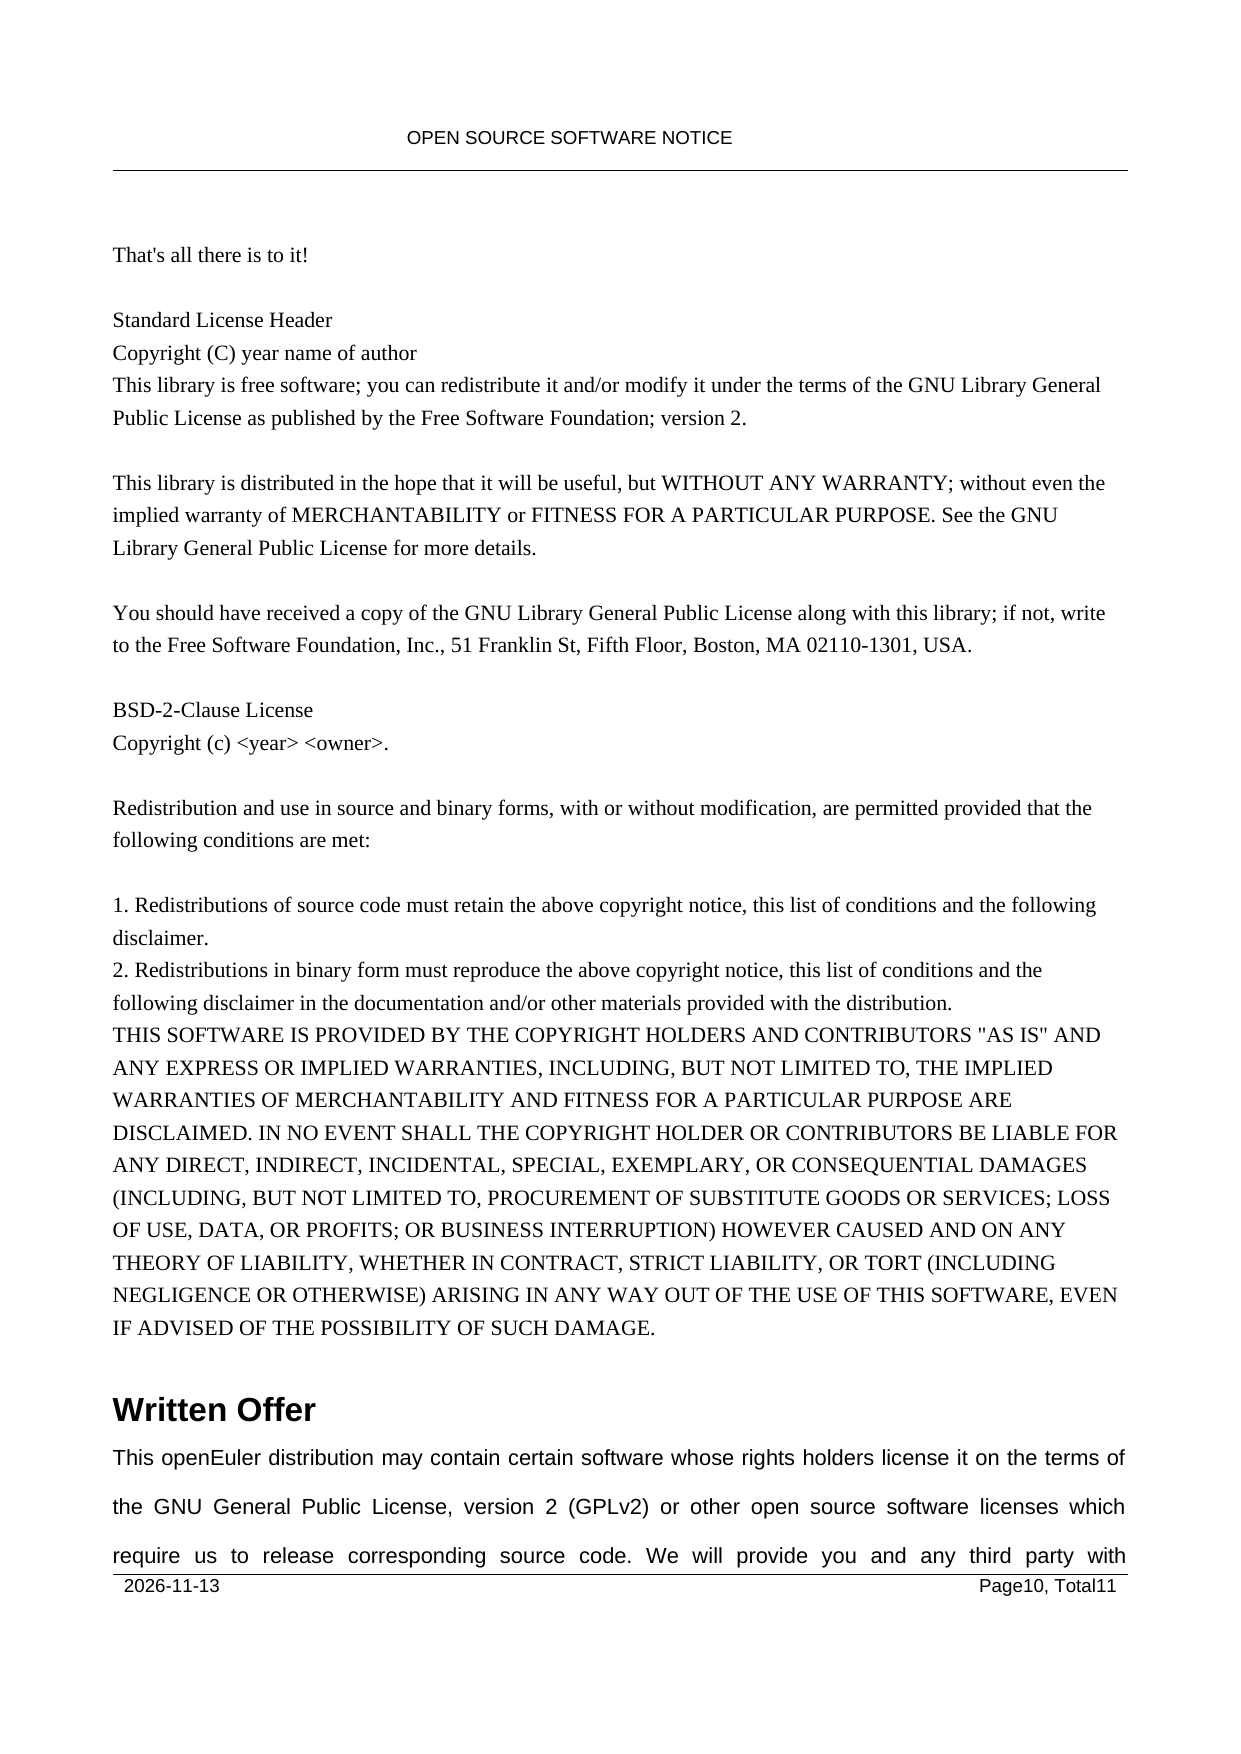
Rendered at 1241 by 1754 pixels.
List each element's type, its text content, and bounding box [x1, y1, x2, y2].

text Written Offer [112, 1376, 1128, 1441]
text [112, 206, 1128, 759]
text Redistribution and use in source and binary forms, with or without modification, are permitted provided that the following conditions are met: [112, 791, 1128, 856]
text 1. Redistributions of source code must retain the above copyright notice, this list of conditions and the following disclaimer. [112, 889, 1128, 954]
text 2. Redistributions in binary form must reproduce the above copyright notice, this list of conditions and the following disclaimer in the documentation and/or other materials provided with the distribution. [112, 954, 1128, 1019]
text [112, 1441, 1128, 1571]
text THIS SOFTWARE IS PROVIDED BY THE COPYRIGHT HOLDERS AND CONTRIBUTORS "AS IS" AND ANY EXPRESS OR IMPLIED WARRANTIES, INCLUDING, BUT NOT LIMITED TO, THE IMPLIED WARRANTIES OF MERCHANTABILITY AND FITNESS FOR A PARTICULAR PURPOSE ARE DISCLAIMED. IN NO EVENT SHALL THE COPYRIGHT HOLDER OR CONTRIBUTORS BE LIABLE FOR ANY DIRECT, INDIRECT, INCIDENTAL, SPECIAL, EXEMPLARY, OR CONSEQUENTIAL DAMAGES (INCLUDING, BUT NOT LIMITED TO, PROCUREMENT OF SUBSTITUTE GOODS OR SERVICES; LOSS OF USE, DATA, OR PROFITS; OR BUSINESS INTERRUPTION) HOWEVER CAUSED AND ON ANY THEORY OF LIABILITY, WHETHER IN CONTRACT, STRICT LIABILITY, OR TORT (INCLUDING NEGLIGENCE OR OTHERWISE) ARISING IN ANY WAY OUT OF THE USE OF THIS SOFTWARE, EVEN IF ADVISED OF THE POSSIBILITY OF SUCH DAMAGE. [112, 1019, 1128, 1376]
